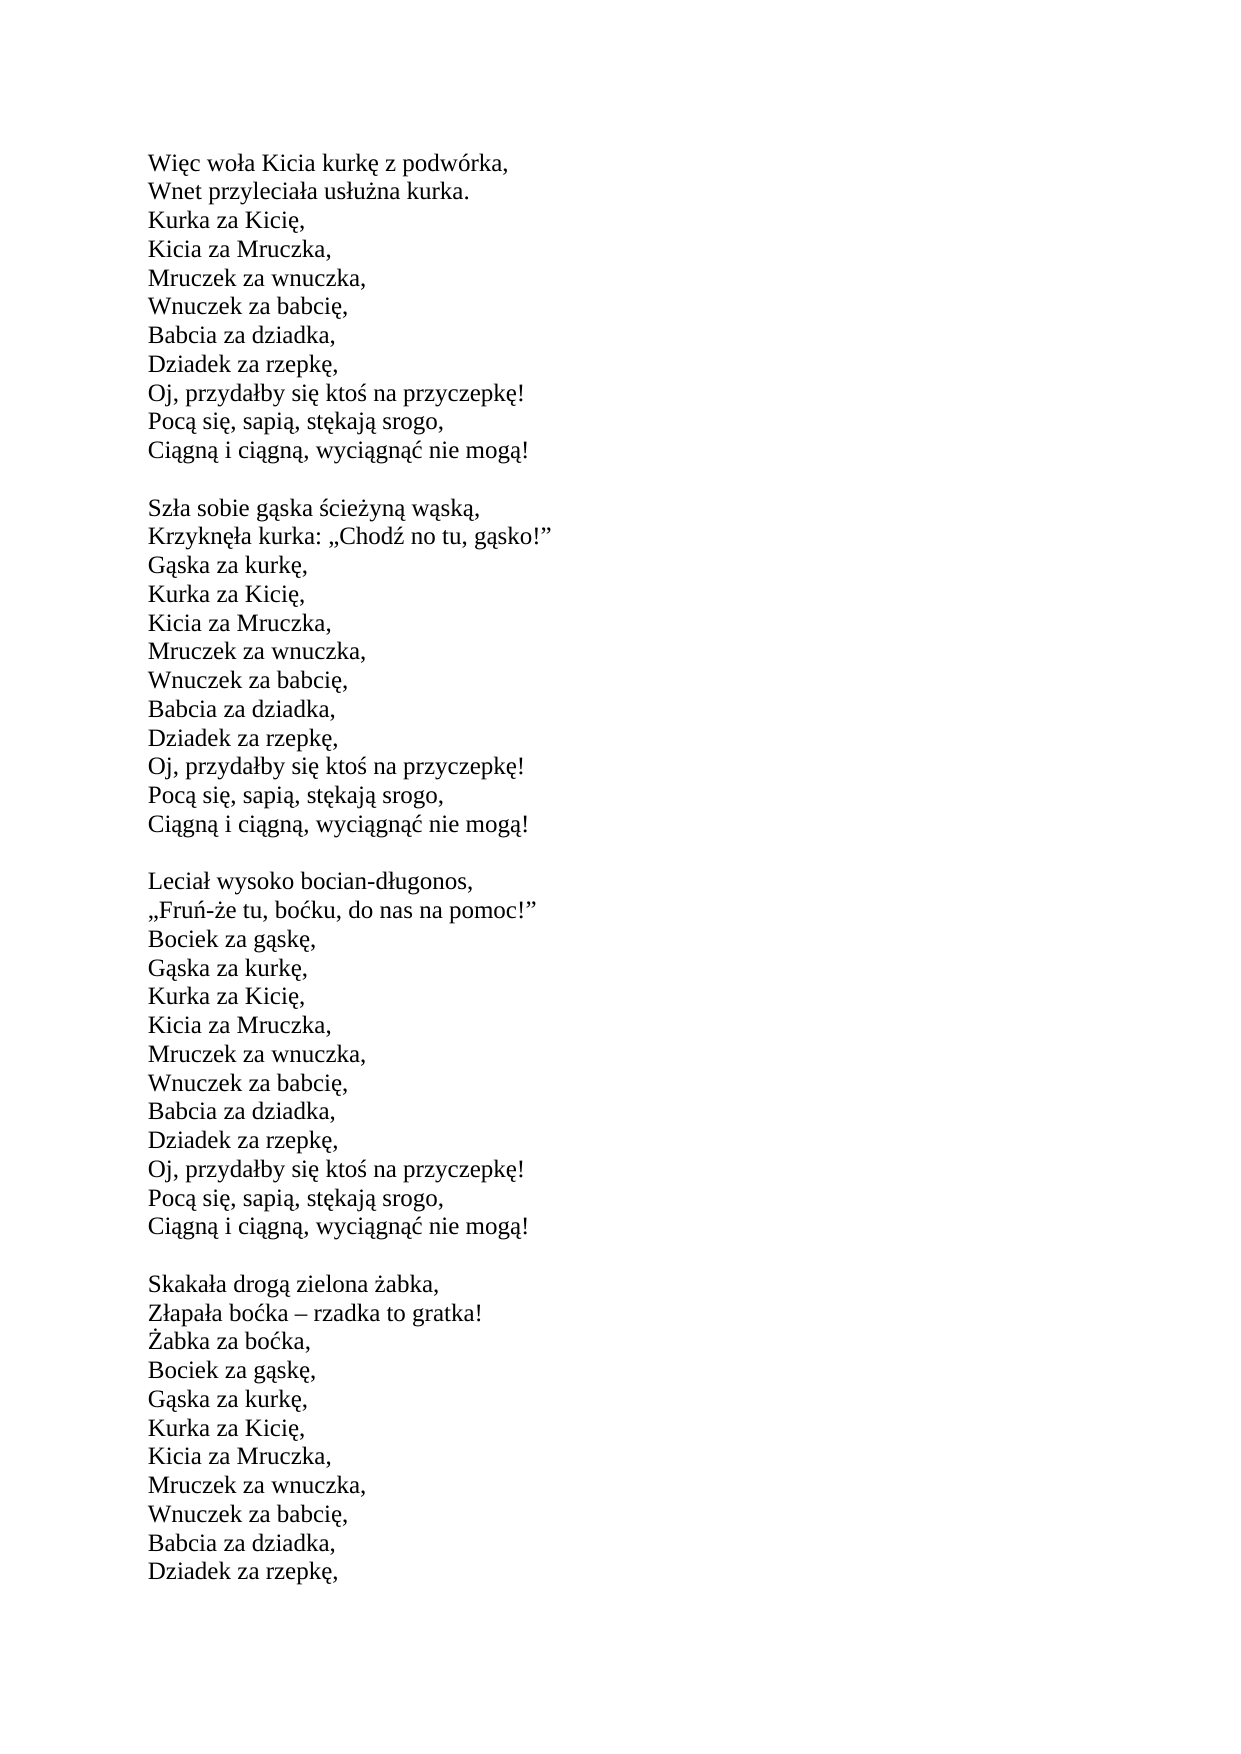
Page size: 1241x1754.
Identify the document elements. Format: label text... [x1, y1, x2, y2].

text Gąska za kurkę, [148, 550, 1093, 579]
text Złapała boćka – rzadka to gratka! [148, 1298, 1093, 1326]
text Gąska za kurkę, [148, 953, 1093, 981]
text Wnuczek za babcię, [148, 665, 1093, 694]
text Kicia za Mruczka, [148, 234, 1093, 263]
text Babcia za dziadka, [148, 1096, 1093, 1125]
text Dziadek za rzepkę, [148, 1556, 1093, 1585]
text Bociek za gąskę, [148, 1355, 1093, 1384]
text Wnuczek za babcię, [148, 291, 1093, 320]
text Kurka za Kicię, [148, 205, 1093, 234]
text Skakała drogą zielona żabka, [148, 1269, 1093, 1298]
text Pocą się, sapią, stękają srogo, [148, 780, 1093, 809]
text Pocą się, sapią, stękają srogo, [148, 1183, 1093, 1211]
text Mruczek za wnuczka, [148, 263, 1093, 291]
text Więc woła Kicia kurkę z podwórka, [148, 148, 1093, 176]
text Kurka za Kicię, [148, 981, 1093, 1010]
text Dziadek za rzepkę, [148, 723, 1093, 751]
text Mruczek za wnuczka, [148, 1039, 1093, 1068]
text Wnet przyleciała usłużna kurka. [148, 176, 1093, 205]
text Kicia za Mruczka, [148, 1441, 1093, 1470]
text Oj, przydałby się ktoś na przyczepkę! [148, 378, 1093, 406]
text Gąska za kurkę, [148, 1384, 1093, 1413]
text Krzyknęła kurka: „Chodź no tu, gąsko!” [148, 521, 1093, 550]
text Kurka za Kicię, [148, 1413, 1093, 1441]
text Kicia za Mruczka, [148, 608, 1093, 636]
text Dziadek za rzepkę, [148, 1125, 1093, 1154]
text Oj, przydałby się ktoś na przyczepkę! [148, 751, 1093, 780]
text Babcia za dziadka, [148, 320, 1093, 349]
text Wnuczek za babcię, [148, 1499, 1093, 1528]
text Ciągną i ciągną, wyciągnąć nie mogą! [148, 1211, 1093, 1240]
text Szła sobie gąska ścieżyną wąską, [148, 493, 1093, 521]
text Wnuczek za babcię, [148, 1068, 1093, 1096]
text Żabka za boćka, [148, 1326, 1093, 1355]
text Kicia za Mruczka, [148, 1010, 1093, 1039]
text Dziadek za rzepkę, [148, 349, 1093, 378]
text Mruczek za wnuczka, [148, 636, 1093, 665]
text Babcia za dziadka, [148, 1528, 1093, 1556]
text Bociek za gąskę, [148, 924, 1093, 953]
text Leciał wysoko bocian-długonos, [148, 866, 1093, 895]
text Ciągną i ciągną, wyciągnąć nie mogą! [148, 435, 1093, 464]
text „Fruń-że tu, boćku, do nas na pomoc!” [148, 895, 1093, 924]
text Babcia za dziadka, [148, 694, 1093, 723]
text Pocą się, sapią, stękają srogo, [148, 406, 1093, 435]
text Kurka za Kicię, [148, 579, 1093, 608]
text Ciągną i ciągną, wyciągnąć nie mogą! [148, 809, 1093, 838]
text Oj, przydałby się ktoś na przyczepkę! [148, 1154, 1093, 1183]
text Mruczek za wnuczka, [148, 1470, 1093, 1499]
